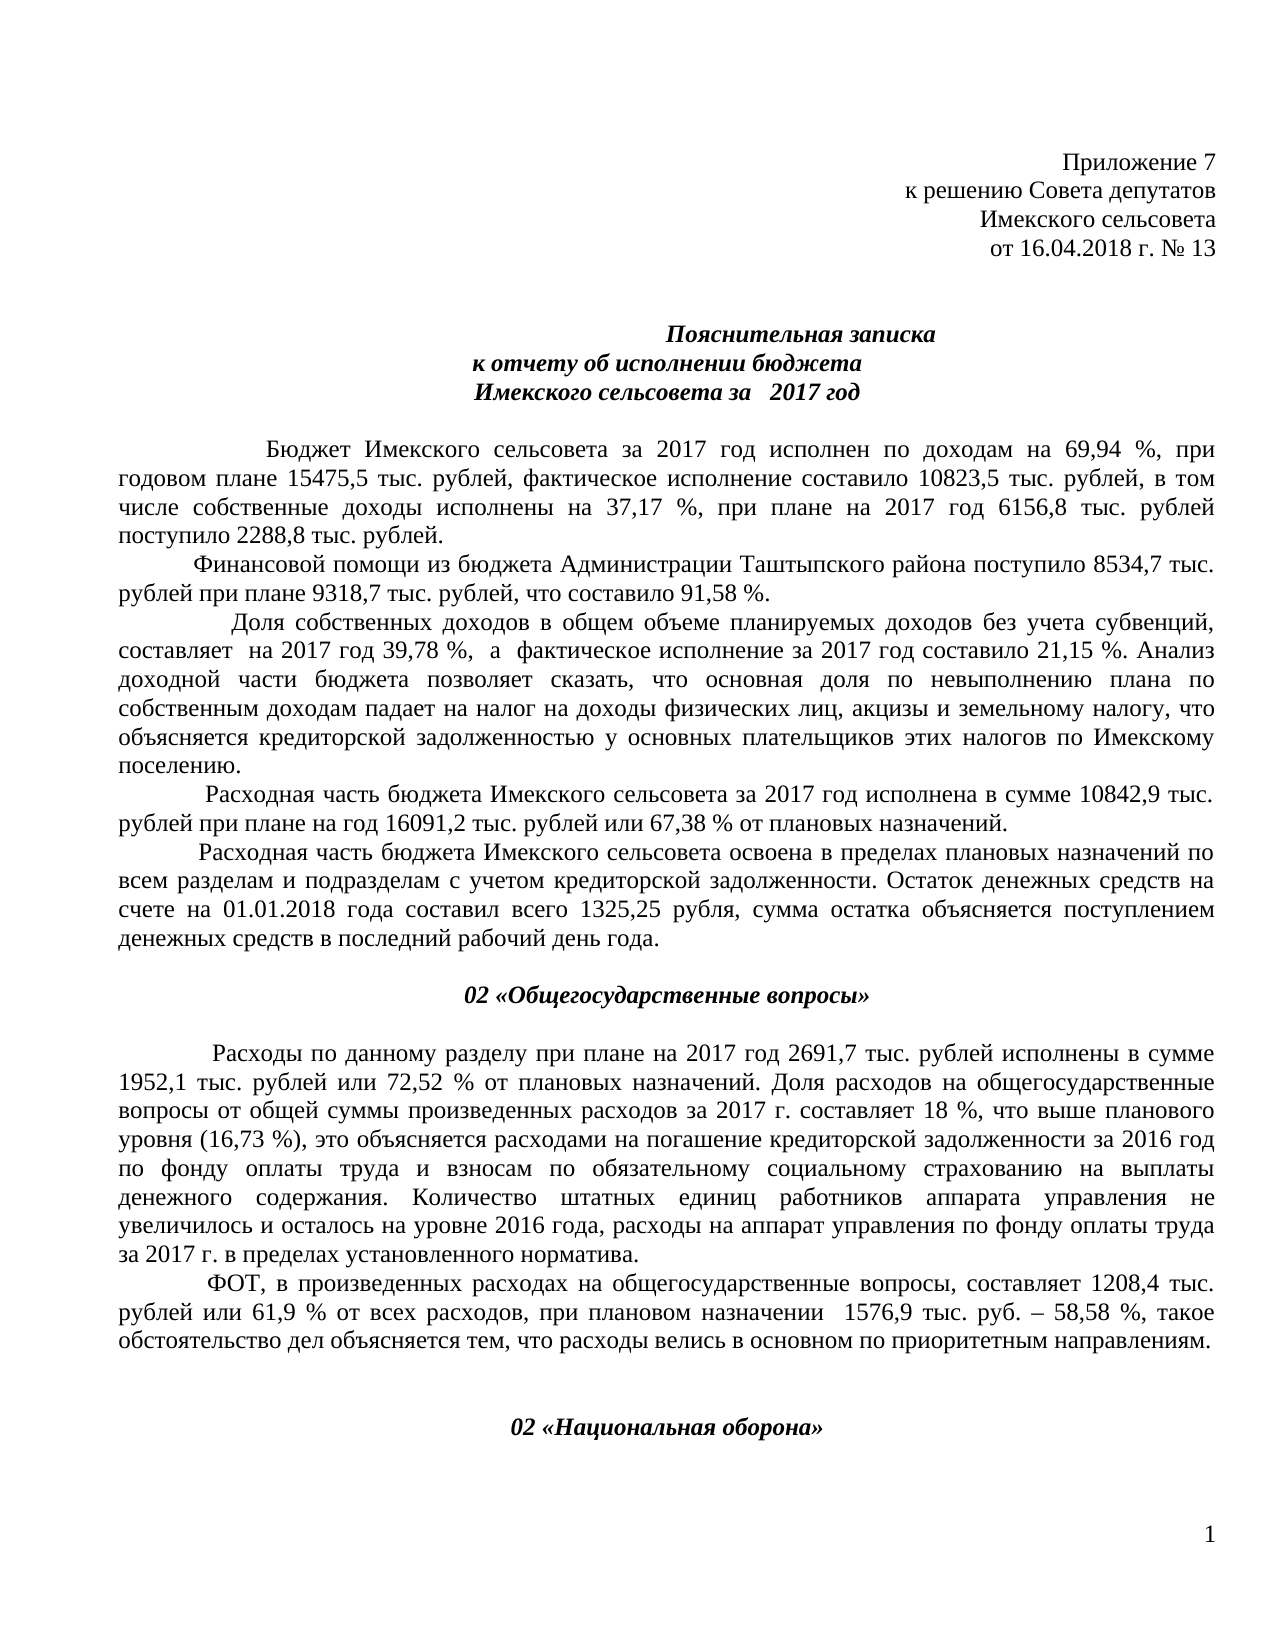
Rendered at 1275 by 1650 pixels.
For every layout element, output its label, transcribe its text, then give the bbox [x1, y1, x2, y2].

text Имекского сельсовета [118, 204, 1216, 233]
text 02 «Общегосударственные вопросы» [118, 981, 1216, 1009]
text Бюджет Имекского сельсовета за 2017 год исполнен по доходам на 69,94 %, при годовом плане 15475,5 тыс. рублей, фактическое исполнение составило 10823,5 тыс. рублей, в том числе собственные доходы исполнены на 37,17 %, при плане на 2017 год 6156,8 тыс. рублей поступило 2288,8 тыс. рублей. [118, 434, 1216, 549]
text Финансовой помощи из бюджета Администрации Таштыпского района поступило 8534,7 тыс. рублей при плане 9318,7 тыс. рублей, что составило 91,58 %. [118, 549, 1216, 607]
text Имекского сельсовета за 2017 год [118, 377, 1216, 406]
text Пояснительная записка [118, 319, 1216, 348]
text к отчету об исполнении бюджета [118, 348, 1216, 377]
text Расходная часть бюджета Имекского сельсовета освоена в пределах плановых назначений по всем разделам и подразделам с учетом кредиторской задолженности. Остаток денежных средств на счете на 01.01.2018 года составил всего 1325,25 рубля, сумма остатка объясняется поступлением денежных средств в последний рабочий день года. [118, 837, 1216, 952]
text к решению Совета депутатов [118, 176, 1216, 204]
text от 16.04.2018 г. № 13 [118, 233, 1216, 262]
text 02 «Национальная оборона» [118, 1412, 1216, 1441]
text Приложение 7 [118, 147, 1216, 176]
text ФОТ, в произведенных расходах на общегосударственные вопросы, составляет 1208,4 тыс. рублей или 61,9 % от всех расходов, при плановом назначении 1576,9 тыс. руб. – 58,58 %, такое обстоятельство дел объясняется тем, что расходы велись в основном по приоритетным направлениям. [118, 1268, 1216, 1354]
text Доля собственных доходов в общем объеме планируемых доходов без учета субвенций, составляет на 2017 год 39,78 %, а фактическое исполнение за 2017 год составило 21,15 %. Анализ доходной части бюджета позволяет сказать, что основная доля по невыполнению плана по собственным доходам падает на налог на доходы физических лиц, акцизы и земельному налогу, что объясняется кредиторской задолженностью у основных плательщиков этих налогов по Имекскому поселению. [118, 607, 1216, 779]
text Расходная часть бюджета Имекского сельсовета за 2017 год исполнена в сумме 10842,9 тыс. рублей при плане на год 16091,2 тыс. рублей или 67,38 % от плановых назначений. [118, 779, 1216, 837]
text Расходы по данному разделу при плане на 2017 год 2691,7 тыс. рублей исполнены в сумме 1952,1 тыс. рублей или 72,52 % от плановых назначений. Доля расходов на общегосударственные вопросы от общей суммы произведенных расходов за 2017 г. составляет 18 %, что выше планового уровня (16,73 %), это объясняется расходами на погашение кредиторской задолженности за 2016 год по фонду оплаты труда и взносам по обязательному социальному страхованию на выплаты денежного содержания. Количество штатных единиц работников аппарата управления не увеличилось и осталось на уровне 2016 года, расходы на аппарат управления по фонду оплаты труда за 2017 г. в пределах установленного норматива. [118, 1038, 1216, 1268]
